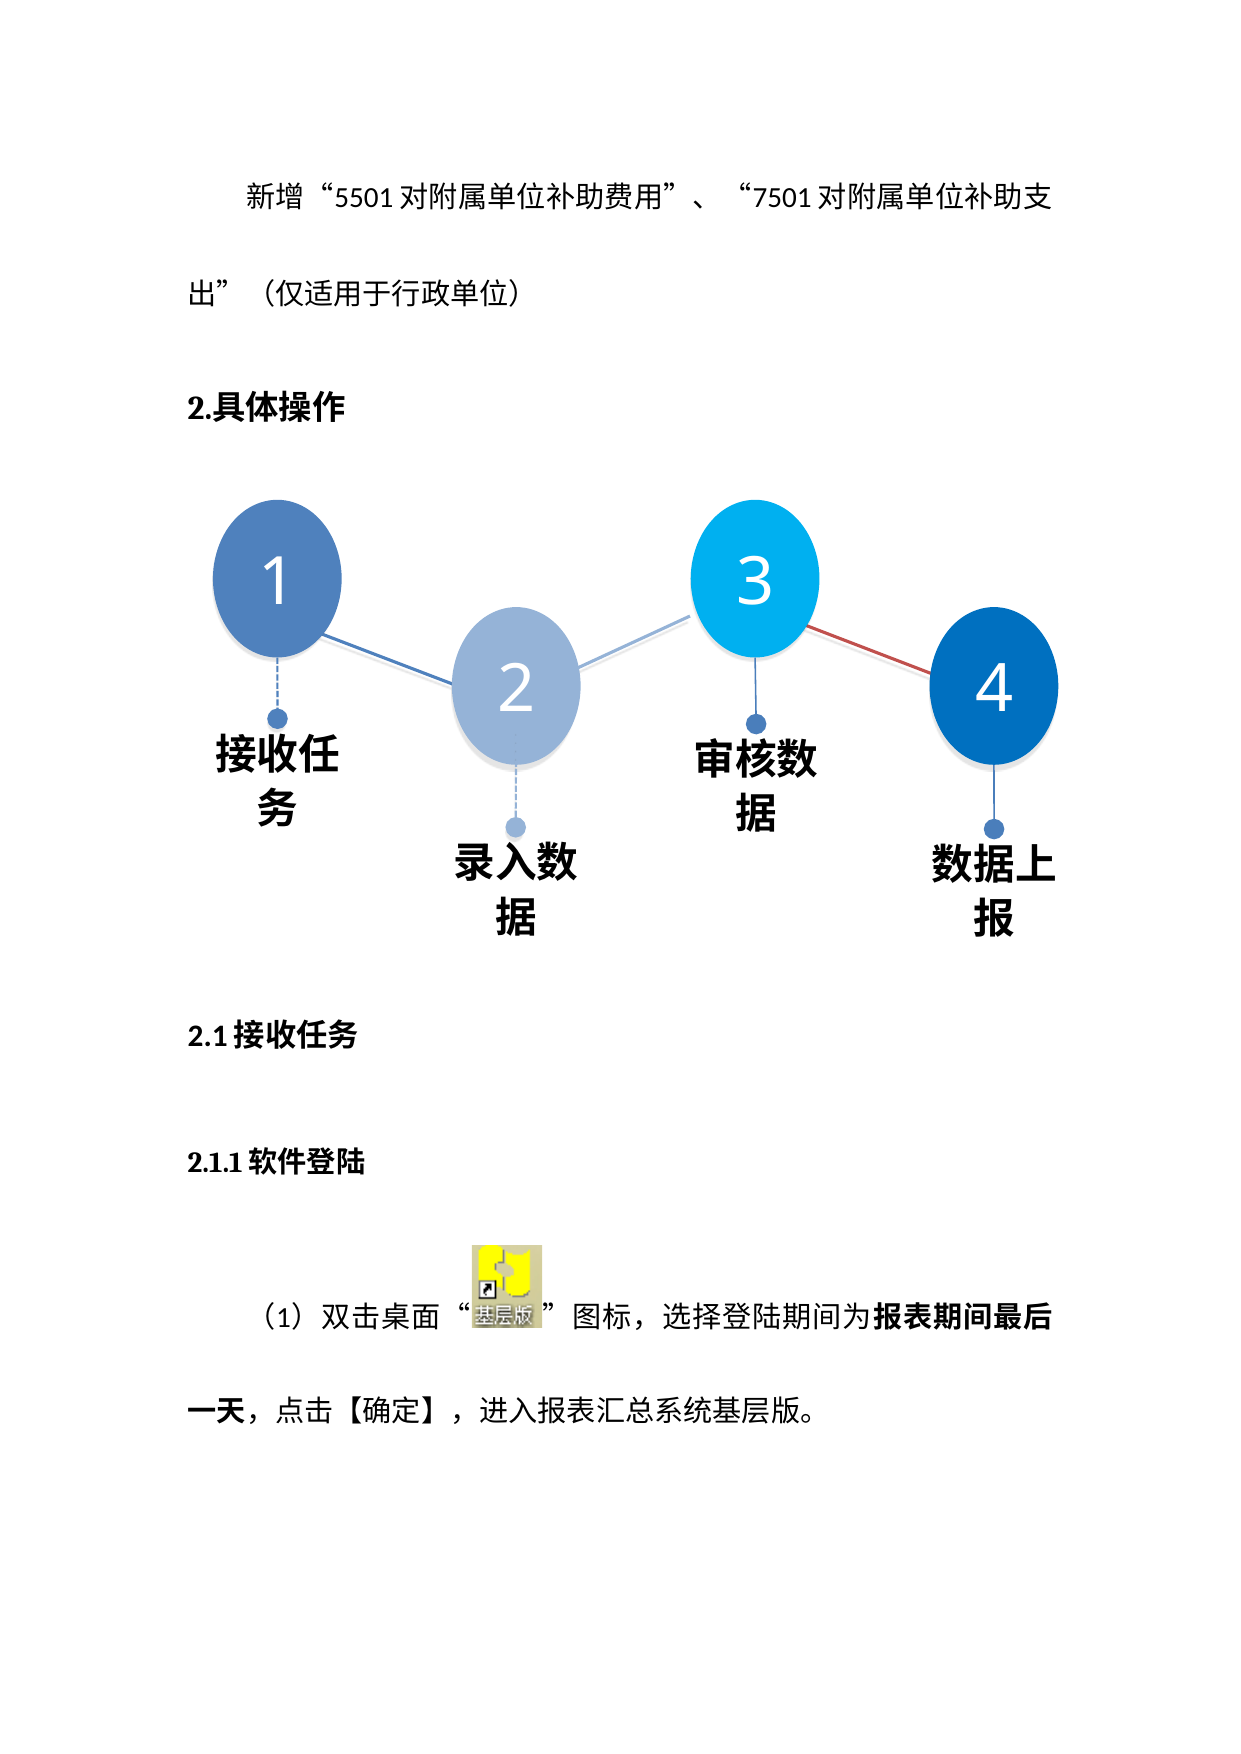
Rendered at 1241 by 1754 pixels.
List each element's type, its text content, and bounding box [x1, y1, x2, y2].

text 新增“5501对附属单位补助费用”、“7501对附属单位补助支出”（仅适用于行政单位） [187, 162, 1053, 324]
subtitle 2.1.1软件登陆 [187, 1127, 1053, 1192]
subtitle 2.具体操作 [187, 373, 1053, 438]
text （1）双击桌面“”图标，选择登陆期间为报表期间最后一天，点击【确定】，进入报表汇总系统基层版。 [187, 1246, 1053, 1441]
subtitle 2.1接收任务 [187, 1000, 1053, 1065]
picture [471, 1245, 543, 1328]
